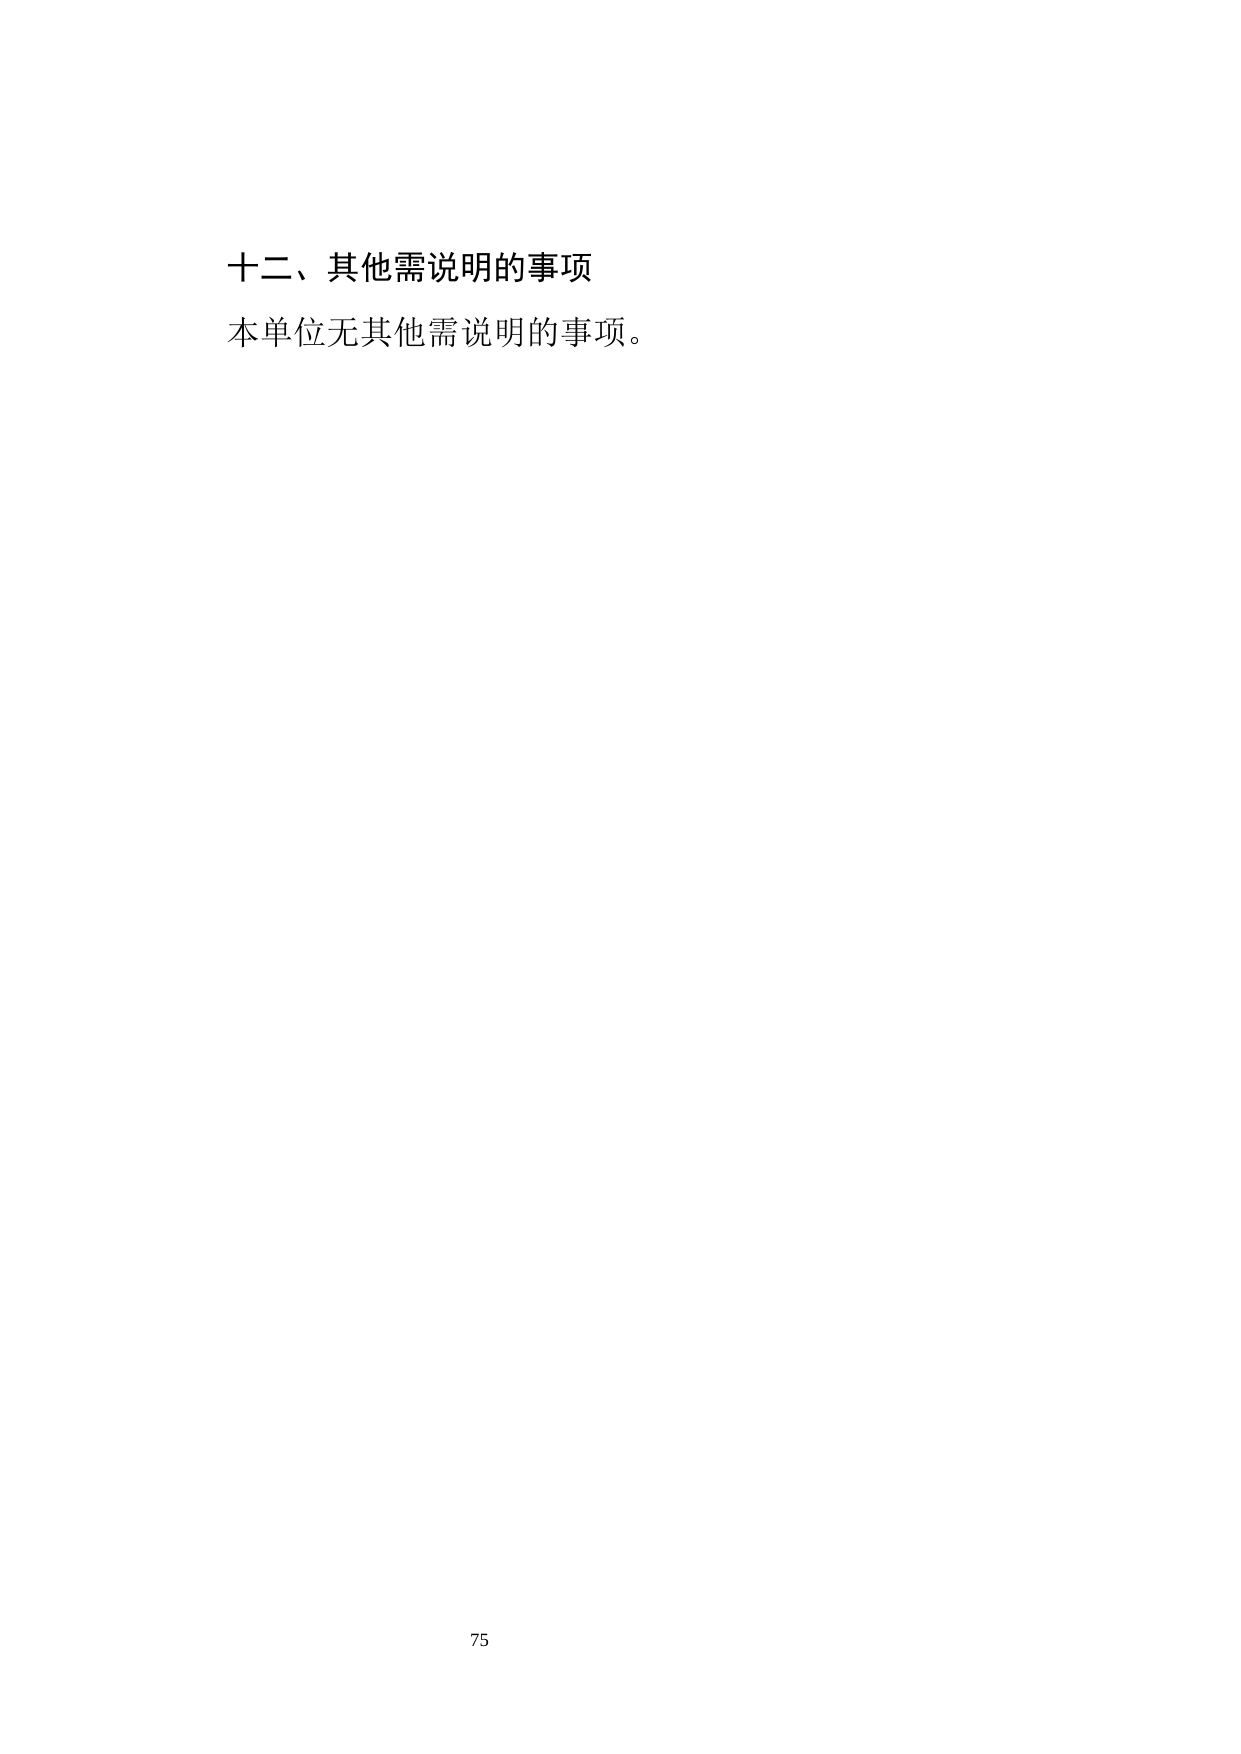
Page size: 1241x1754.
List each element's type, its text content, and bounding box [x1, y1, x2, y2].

text 十二、其他需说明的事项 [159, 233, 1081, 298]
text 本单位无其他需说明的事项。 [159, 298, 1081, 363]
